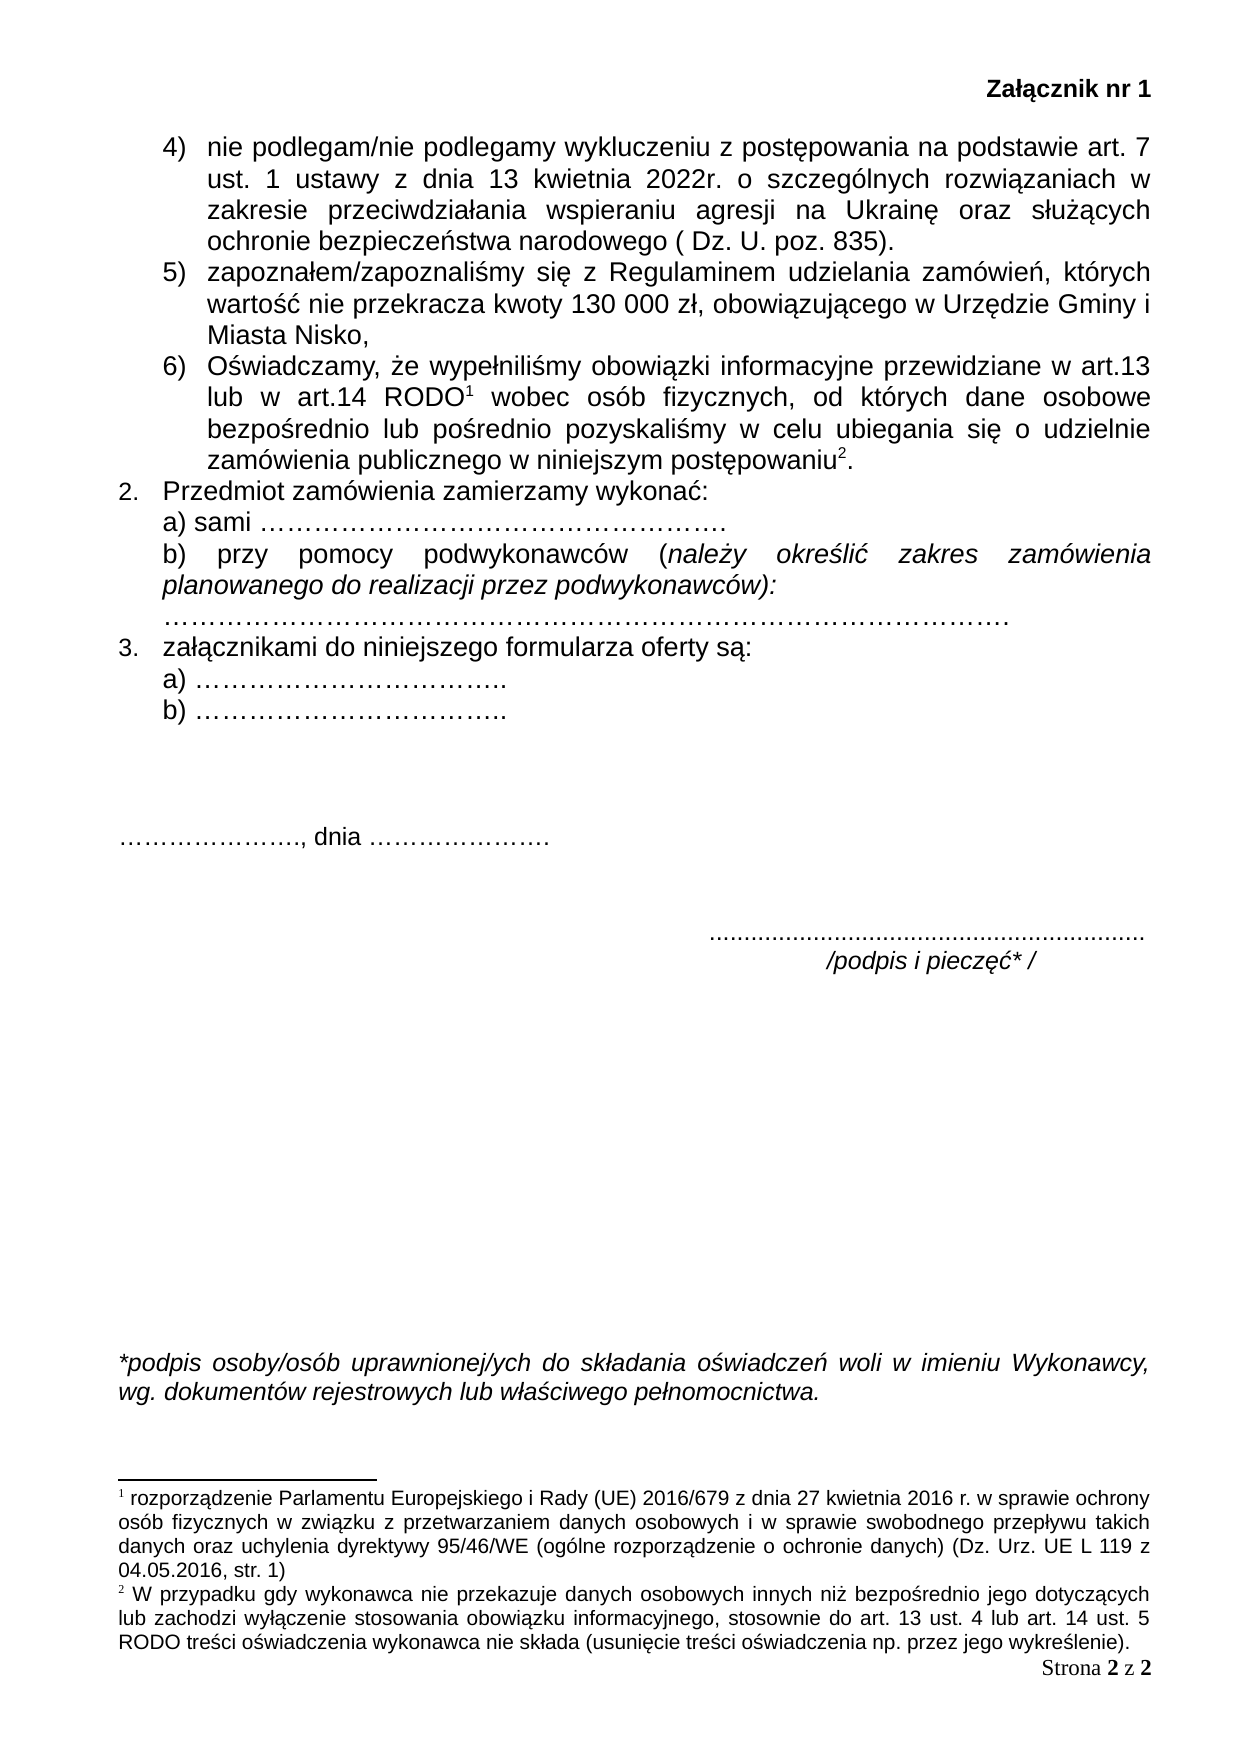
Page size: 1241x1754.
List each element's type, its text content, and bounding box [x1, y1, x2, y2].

list Oświadczamy, że wypełniliśmy obowiązki informacyjne przewidziane w art.13 lub w art.14 RODO wobec osób fizycznych, od których dane osobowe bezpośrednio lub pośrednio pozyskaliśmy w celu ubiegania się o udzielnie zamówienia publicznego w niniejszym postępowaniu. [162, 350, 1152, 475]
list b) przy pomocy podwykonawców (należy określić zakres zamówienia planowanego do realizacji przez podwykonawców): [162, 538, 1152, 600]
text *podpis osoby/osób uprawnionej/ych do składania oświadczeń woli w imieniu Wykonawcy, wg. dokumentów rejestrowych lub właściwego pełnomocnictwa. [118, 1348, 1152, 1406]
list a) sami ……………………………………………. [162, 506, 1152, 538]
text …………………., dnia …………………. [118, 822, 1152, 851]
list nie podlegam/nie podlegamy wykluczeniu z postępowania na podstawie art. 7 ust. 1 ustawy z dnia 13 kwietnia 2022r. o szczególnych rozwiązaniach w zakresie przeciwdziałania wspieraniu agresji na Ukrainę oraz służących ochronie bezpieczeństwa narodowego ( Dz. U. poz. 835). [162, 131, 1152, 256]
list załącznikami do niniejszego formularza oferty są: [118, 631, 1152, 663]
list a) …………………………….. [162, 663, 1152, 694]
text /podpis i pieczęć* / [118, 946, 1152, 975]
text ............................................................... [118, 917, 1152, 946]
list zapoznałem/zapoznaliśmy się z Regulaminem udzielania zamówień, których wartość nie przekracza kwoty 130 000 zł, obowiązującego w Urzędzie Gminy i Miasta Nisko, [162, 256, 1152, 350]
list …………………………………………………………………………………. [162, 600, 1152, 631]
list Przedmiot zamówienia zamierzamy wykonać: [118, 475, 1152, 506]
list b) …………………………….. [162, 694, 1152, 725]
